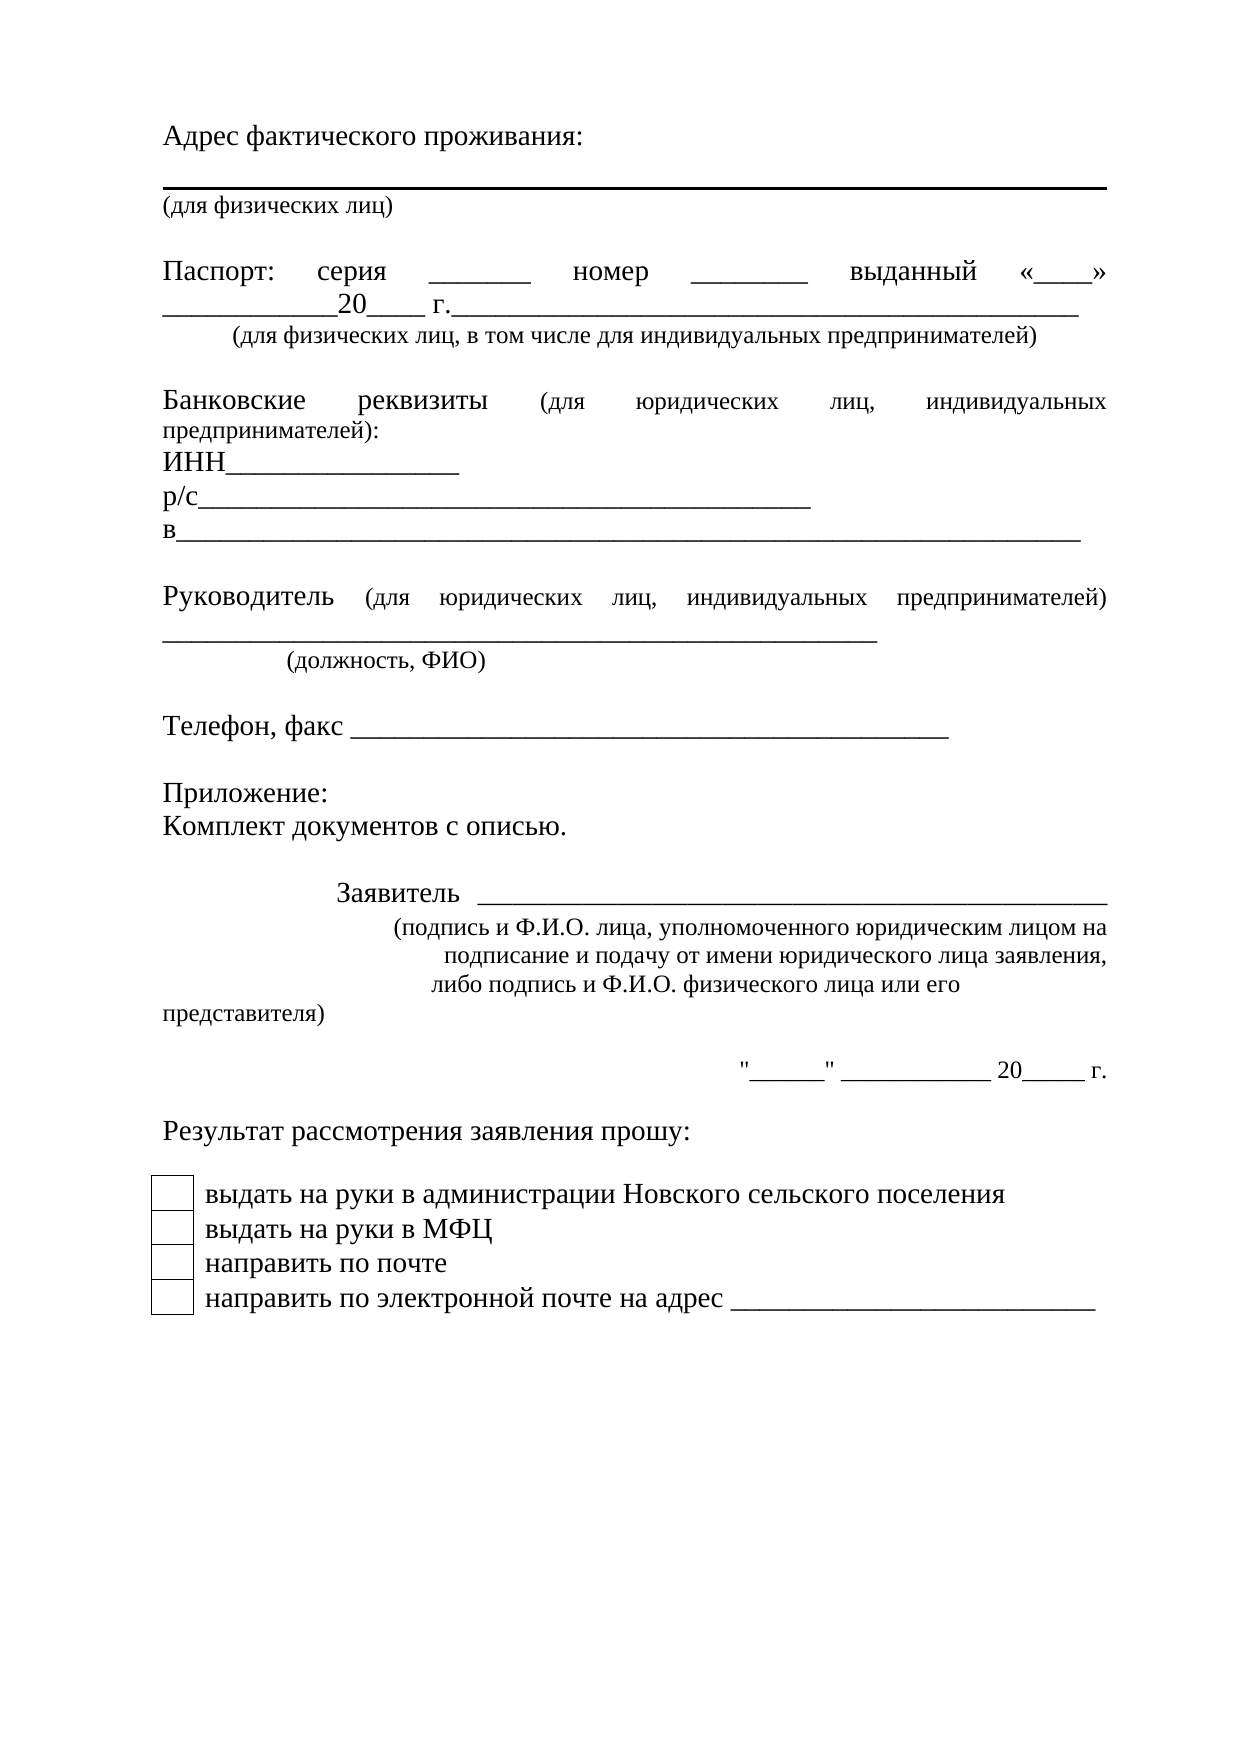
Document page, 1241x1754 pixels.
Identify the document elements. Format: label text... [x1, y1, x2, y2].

text "______" ____________ 20_____ г. [162, 1055, 1107, 1084]
text (подпись и Ф.И.О. лица, уполномоченного юридическим лицом на [162, 912, 1107, 940]
text в______________________________________________________________ [162, 511, 1107, 545]
text либо подпись и Ф.И.О. физического лица или его представителя) [162, 969, 1107, 1027]
text (должность, ФИО) [162, 646, 1107, 674]
text ИНН________________ р/с__________________________________________ [162, 444, 1107, 511]
text Комплект документов с описью. [162, 808, 1107, 842]
table_cell выдать на руки в МФЦ [194, 1210, 1118, 1244]
table_cell направить по электронной почте на адрес _________________________ [194, 1279, 1118, 1313]
table_cell [152, 1211, 193, 1244]
text Результат рассмотрения заявления прошу: [162, 1113, 1107, 1146]
text Паспорт: серия _______ номер ________ выданный «____» ____________20____ г.___________________________________________ [162, 253, 1107, 320]
table_header выдать на руки в администрации Новского сельского поселения [194, 1175, 1118, 1210]
table_header [152, 1176, 193, 1210]
text Адрес фактического проживания: [162, 118, 1107, 152]
text Приложение: [162, 775, 1107, 808]
table_cell [152, 1280, 193, 1313]
text (для физических лиц) [162, 190, 1107, 219]
text Руководитель (для юридических лиц, индивидуальных предпринимателей) _________________________________________________ [162, 578, 1107, 646]
text Заявитель ____________________________________ [162, 876, 1107, 912]
table_cell [152, 1245, 193, 1279]
text подписание и подачу от имени юридического лица заявления, [162, 940, 1107, 969]
text Банковские реквизиты (для юридических лиц, индивидуальных предпринимателей): [162, 382, 1107, 444]
text (для физических лиц, в том числе для индивидуальных предпринимателей) [162, 320, 1107, 348]
text Телефон, факс _________________________________________ [162, 708, 1107, 741]
table_cell направить по почте [194, 1244, 1118, 1279]
